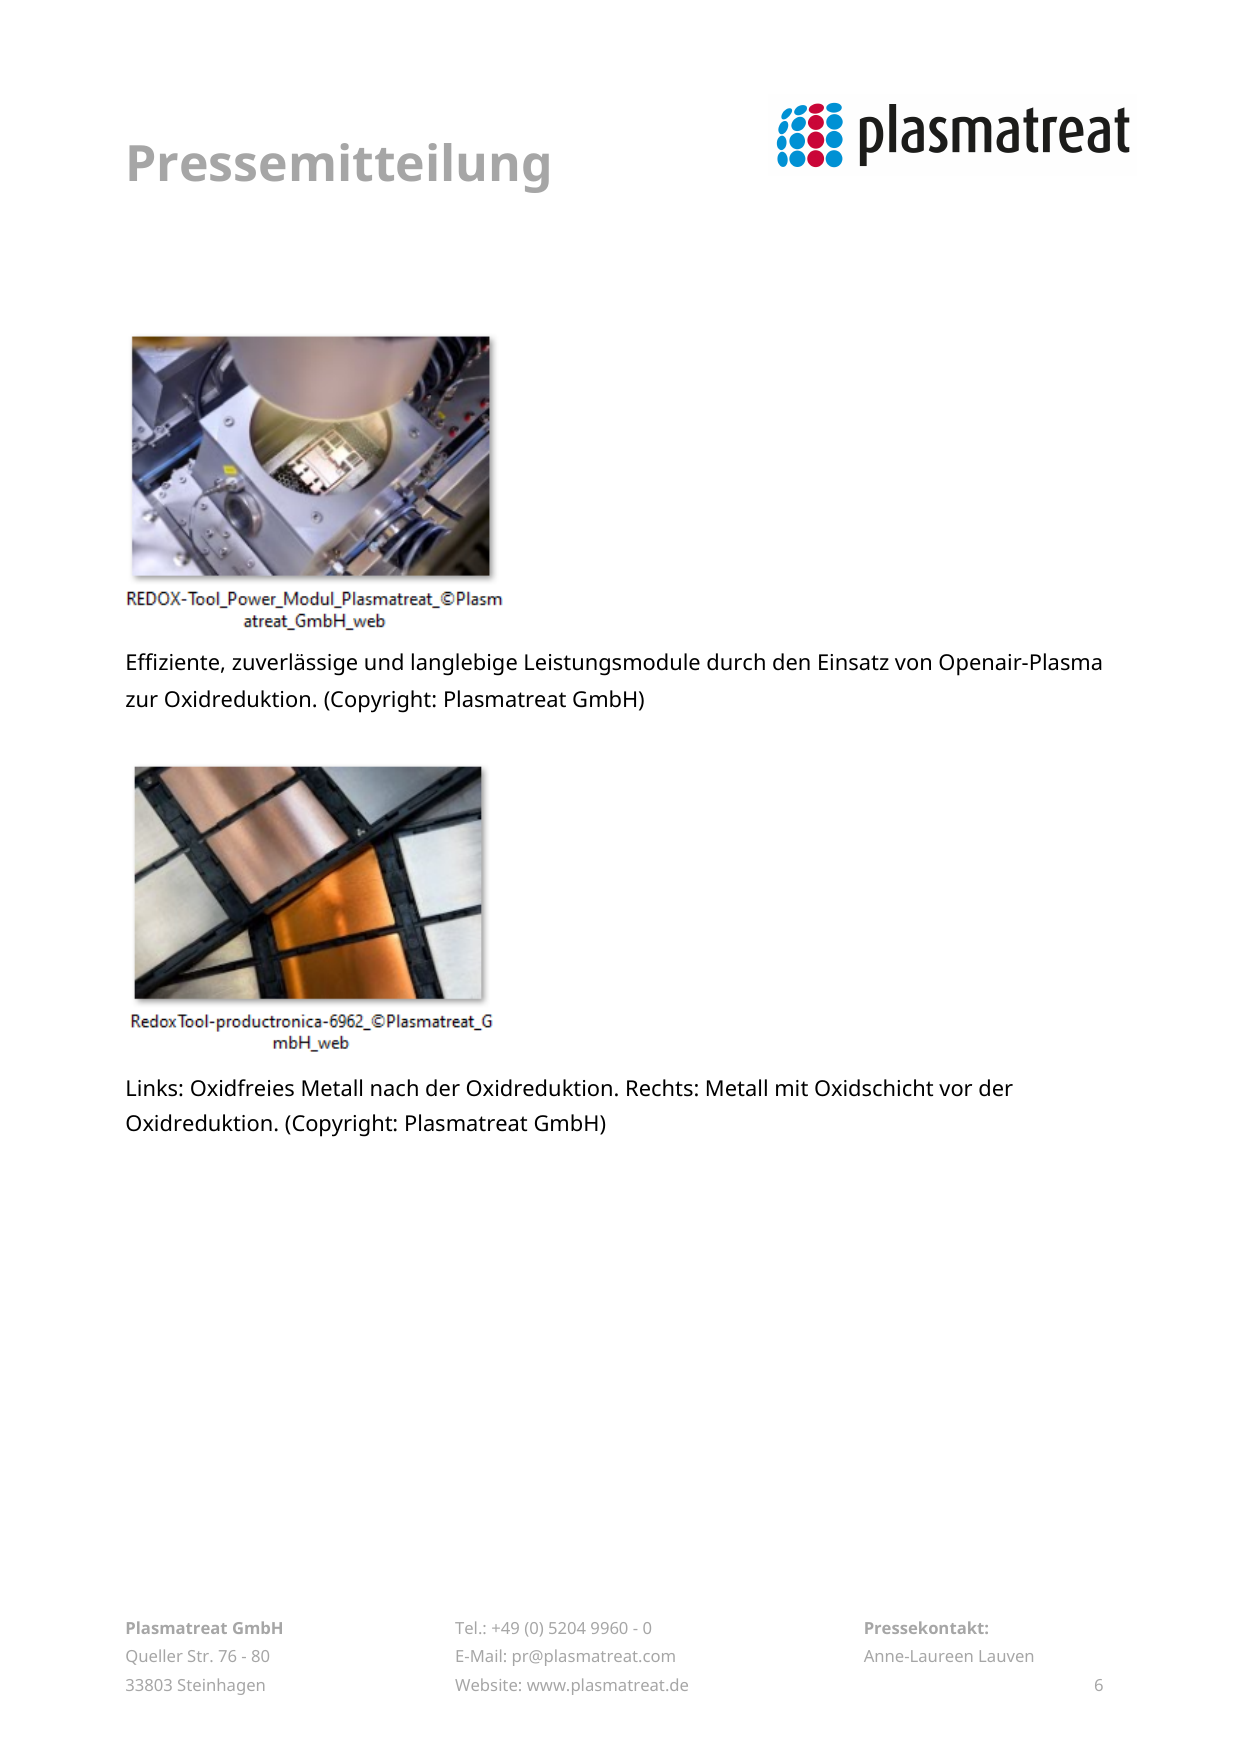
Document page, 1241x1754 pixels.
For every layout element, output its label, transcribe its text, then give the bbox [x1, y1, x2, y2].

picture [125, 328, 516, 639]
picture [125, 758, 507, 1066]
text Effiziente, zuverlässige und langlebige Leistungsmodule durch den Einsatz von Openair-Plasma zur Oxidreduktion. (Copyright: Plasmatreat GmbH) [125, 646, 1122, 713]
picture [768, 94, 1138, 176]
text Links: Oxidfreies Metall nach der Oxidreduktion. Rechts: Metall mit Oxidschicht vor der Oxidreduktion. (Copyright: Plasmatreat GmbH) [125, 1073, 1122, 1137]
